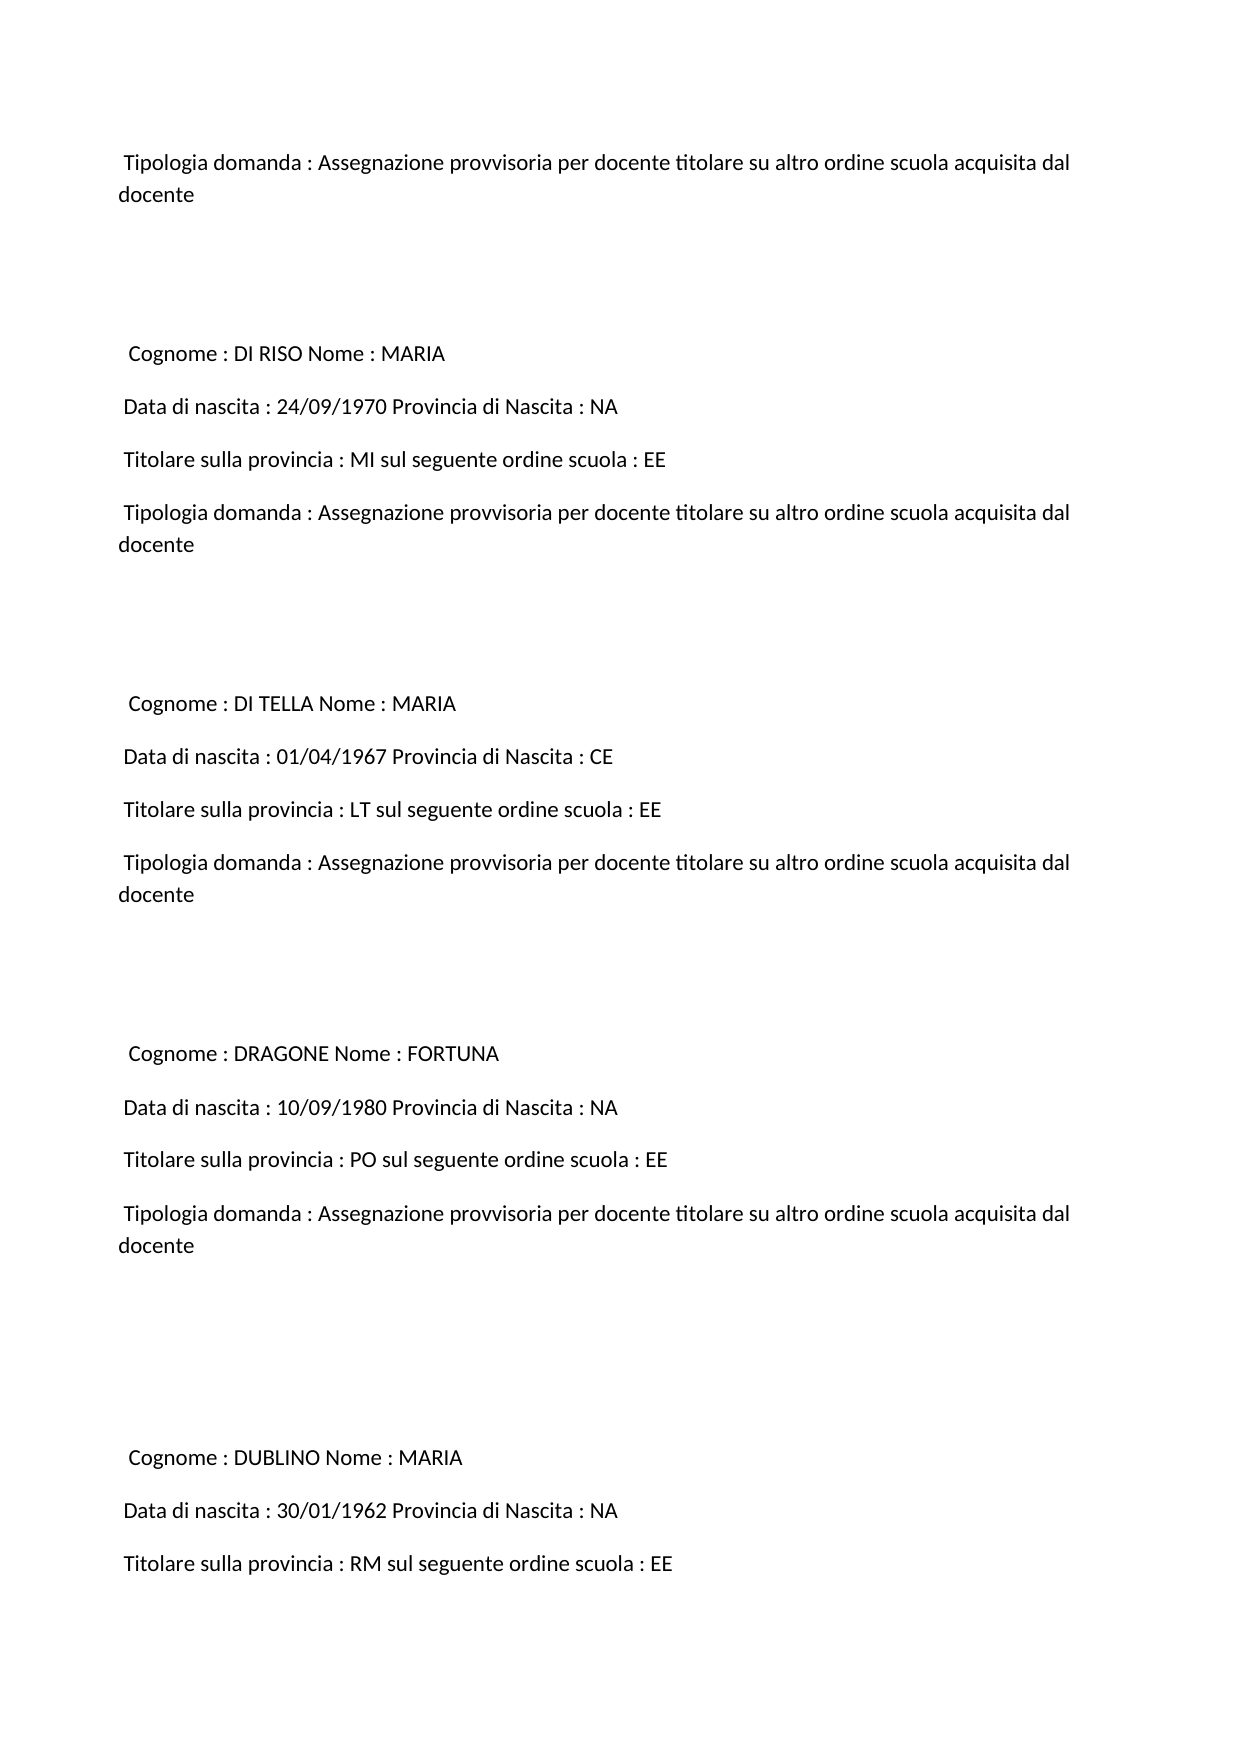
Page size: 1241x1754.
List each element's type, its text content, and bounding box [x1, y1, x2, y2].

text Titolare sulla provincia : PO sul seguente ordine scuola : EE [118, 1146, 1122, 1174]
text Cognome : DI TELLA Nome : MARIA [118, 689, 1122, 717]
text Data di nascita : 10/09/1980 Provincia di Nascita : NA [118, 1093, 1122, 1121]
text Titolare sulla provincia : LT sul seguente ordine scuola : EE [118, 795, 1122, 823]
text Cognome : DI RISO Nome : MARIA [118, 339, 1122, 367]
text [118, 148, 1122, 208]
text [118, 1199, 1122, 1259]
text Titolare sulla provincia : MI sul seguente ordine scuola : EE [118, 445, 1122, 473]
text Tipologia domanda : Assegnazione provvisoria per docente titolare su altro ordine scuola acquisita dal docente [118, 848, 1122, 908]
text Tipologia domanda : Assegnazione provvisoria per docente titolare su altro ordine scuola acquisita dal docente [118, 498, 1122, 558]
text Cognome : DRAGONE Nome : FORTUNA [118, 1039, 1122, 1068]
text Data di nascita : 01/04/1967 Provincia di Nascita : CE [118, 742, 1122, 770]
text Data di nascita : 30/01/1962 Provincia di Nascita : NA [118, 1496, 1122, 1524]
text Data di nascita : 24/09/1970 Provincia di Nascita : NA [118, 392, 1122, 420]
text Titolare sulla provincia : RM sul seguente ordine scuola : EE [118, 1549, 1122, 1577]
text Cognome : DUBLINO Nome : MARIA [118, 1443, 1122, 1471]
